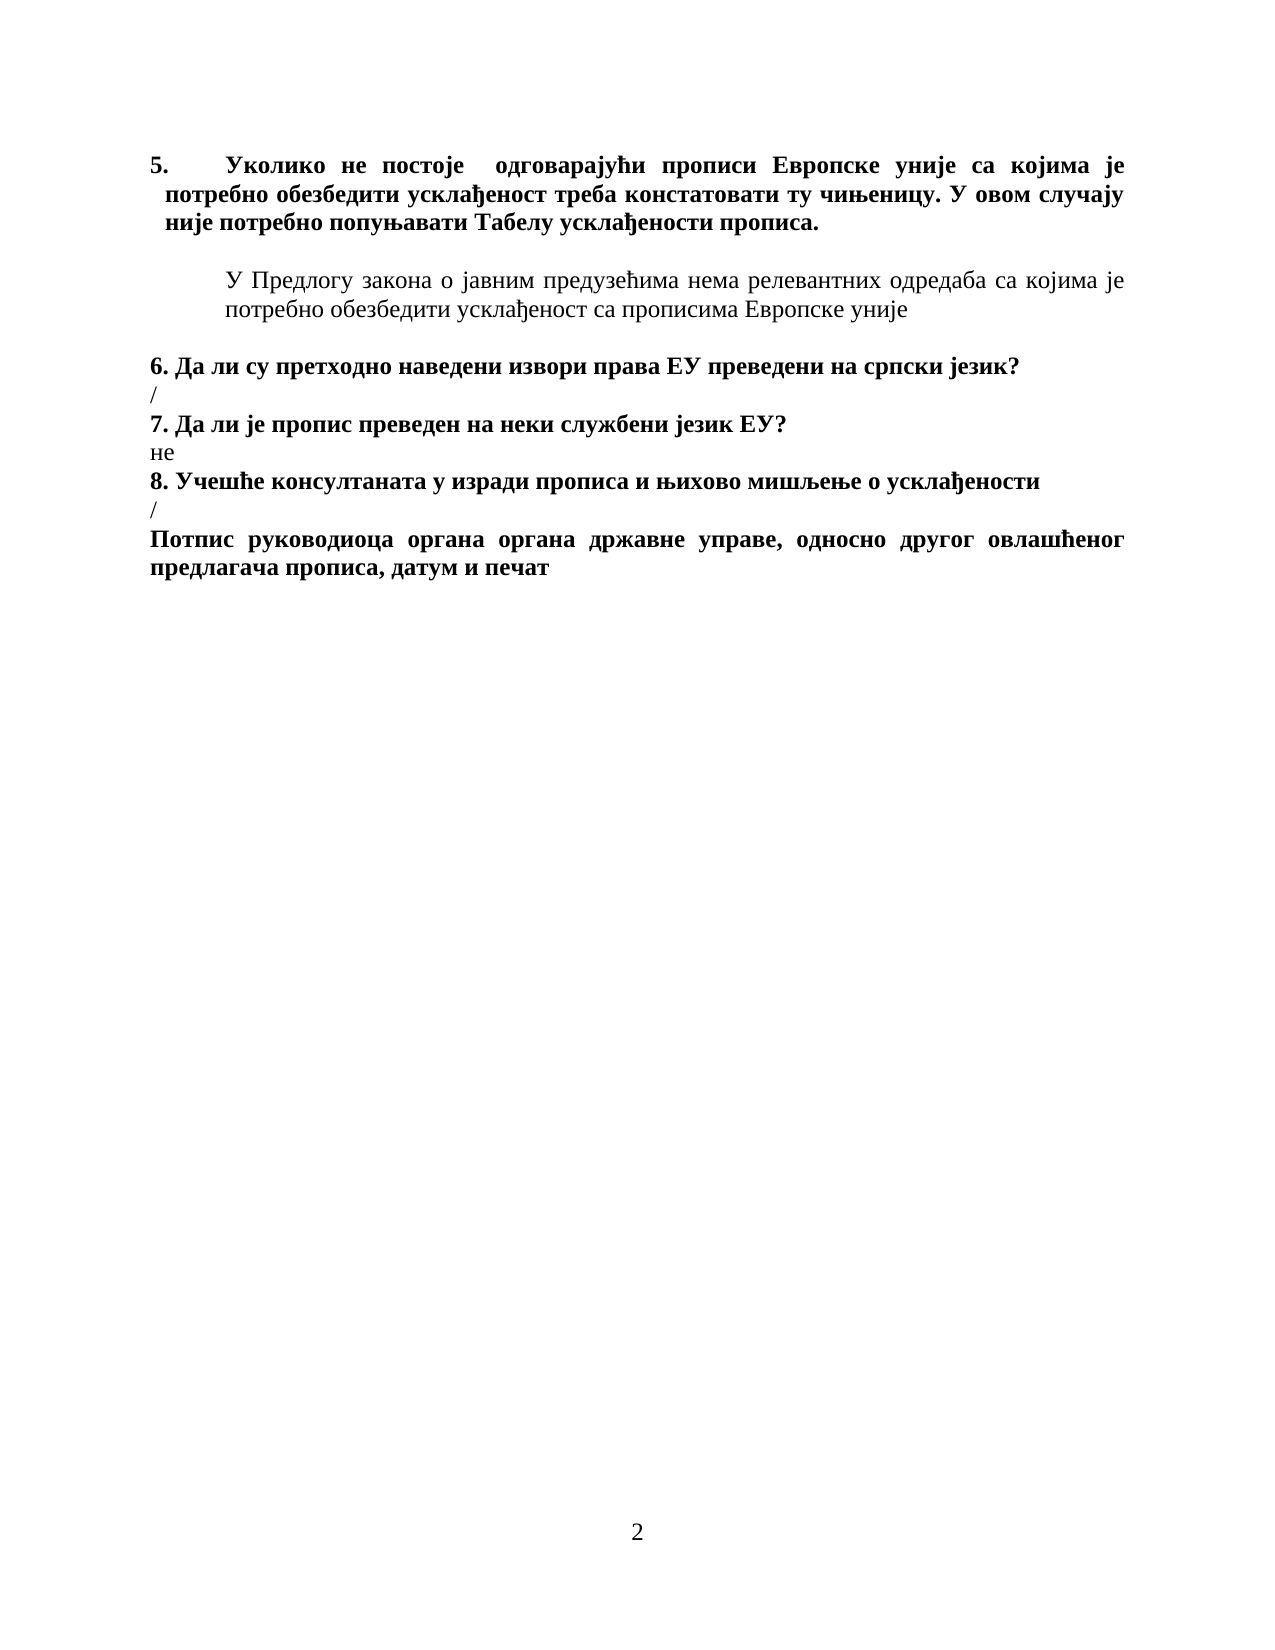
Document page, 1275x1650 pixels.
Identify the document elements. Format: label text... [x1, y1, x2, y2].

text / [150, 495, 1125, 524]
text 6. Да ли су претходно наведени извори права ЕУ преведени на српски језик? [150, 351, 1125, 380]
list Уколико не постоје одговарајући прописи Европске уније са којима је потребно обезбедити усклађеност треба констатовати ту чињеницу. У овом случају није потребно попуњавати Табелу усклађености прописа. [150, 150, 1125, 236]
text не [150, 437, 1125, 466]
text 8. Учешће консултаната у изради прописа и њихово мишљење о усклађености [150, 466, 1125, 495]
text 7. Да ли је пропис преведен на неки службени језик ЕУ? [150, 409, 1125, 437]
text Потпис руководиоца органа органа државне управе, односно другог овлашћеног предлагача прописа, датум и печат [150, 524, 1125, 581]
text У Предлогу закона о jaвним предузећима нема релевантних одредаба са којима је потребно обезбедити усклађеност са прописима Европске уније [225, 265, 1125, 322]
text / [150, 380, 1125, 409]
